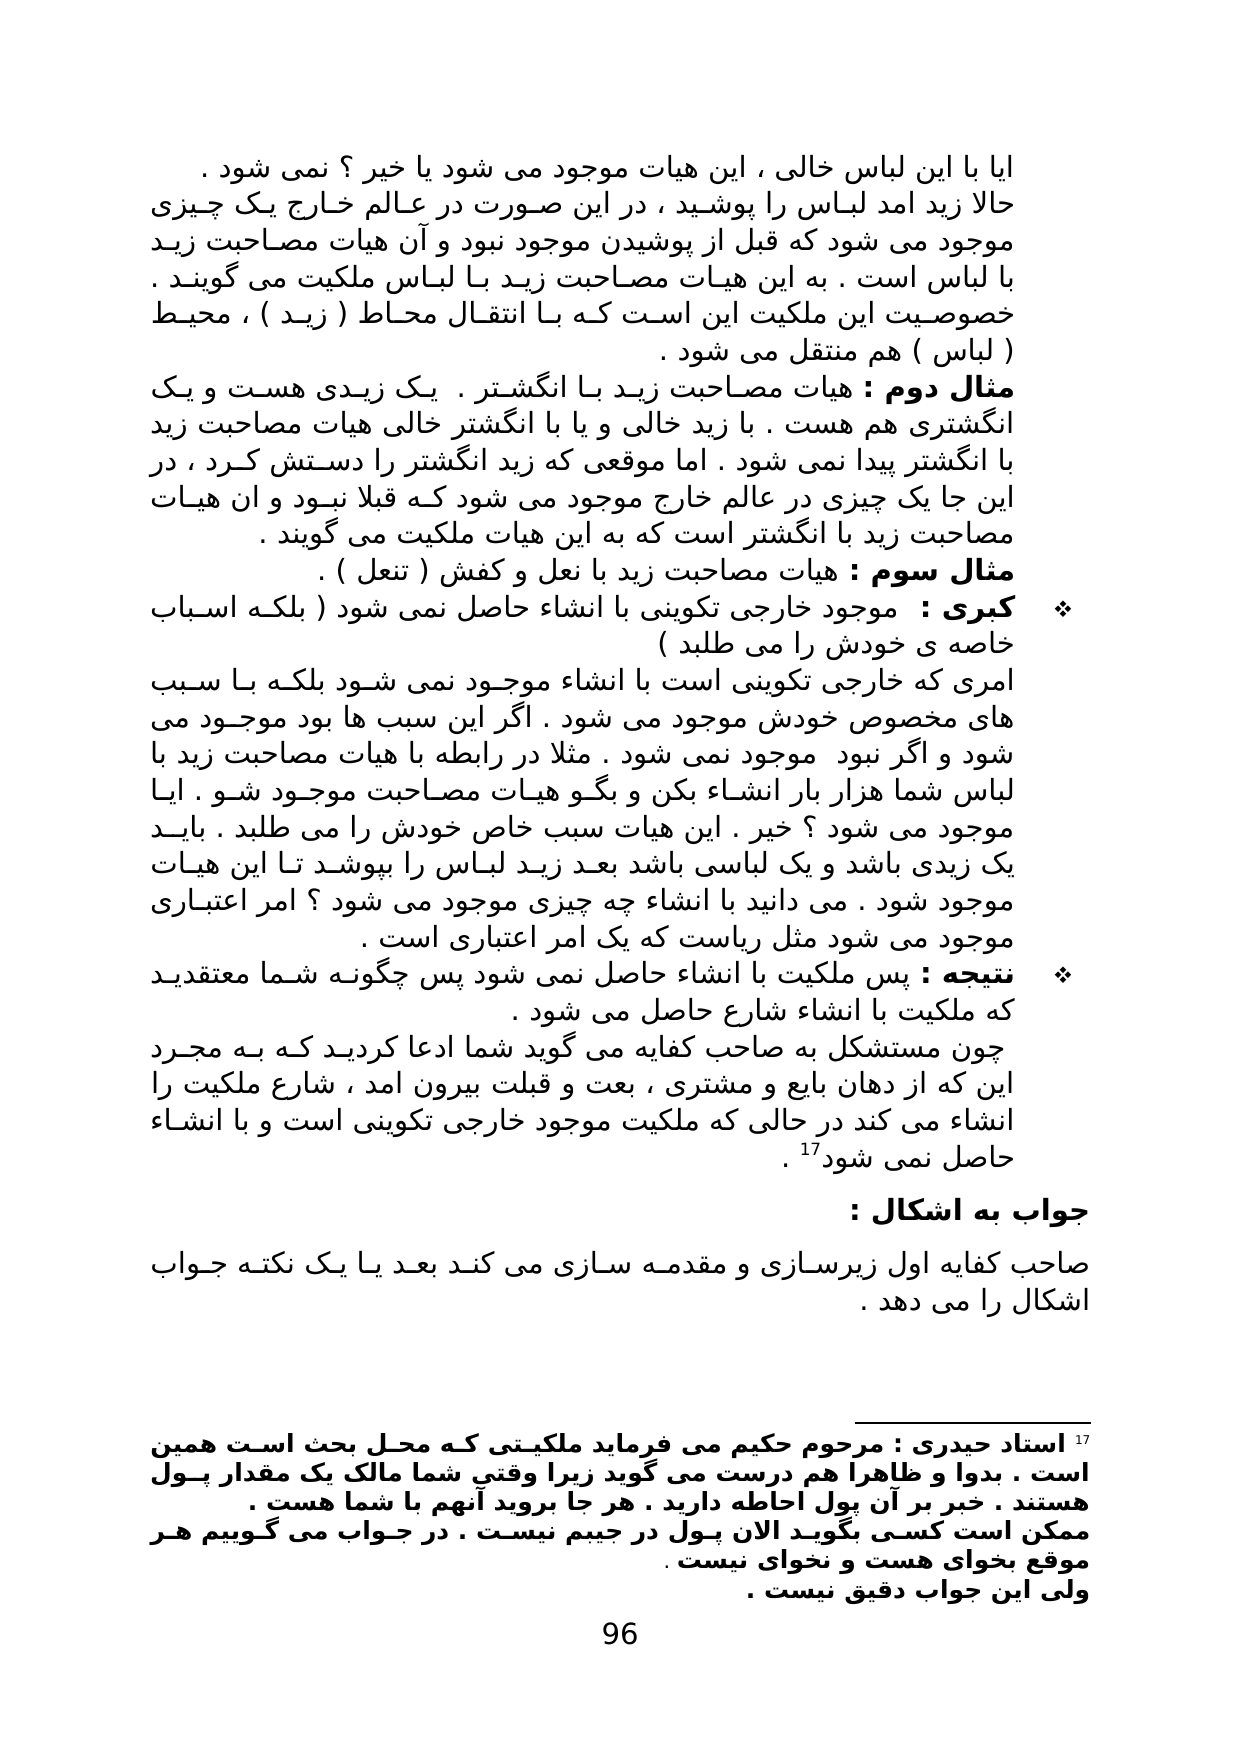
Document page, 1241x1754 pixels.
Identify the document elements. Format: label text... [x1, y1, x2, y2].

list امری که خارجی تکوینی است با انشاء موجود نمی شود بلکه با سبب های مخصوص خودش موجود می شود . اگر این سبب ها بود موجود می شود و اگر نبود موجود نمی شود . مثلا در رابطه با هیات مصاحبت زید با لباس شما هزار بار انشاء بکن و بگو هیات مصاحبت موجود شو . ایا موجود می شود ؟ خیر . این هیات سبب خاص خودش را می طلبد . باید یک زیدی باشد و یک لباسی باشد بعد زید لباس را بپوشد تا این هیات موجود شود . می دانید با انشاء چه چیزی موجود می شود ؟ امر اعتباری موجود می شود مثل ریاست که یک امر اعتباری است . [150, 1140, 1015, 1431]
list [150, 1507, 1015, 1577]
list مثال اول : به آن هیات مصاحبت جسم با لباس ، ملکیت می گویند . این اقای زید این جا است . اون هم لباس است . حالا این زید لباس نپوشیده است . ایا با این زید خالی ، این هیات مصاحبت با لباس موجود می شود یا خیر ؟ نمی شود . ما گفتیم هیات مصاحبت و همراهی . لذا با زید خالی این هیات موجود نمی شود . [150, 443, 1015, 624]
list مستشکل می گوید ملکیت ، موجود خارجی تکوینی است و اعتباری نیست . ملکیت به چه چیزی می گویند . یا در بدایه یا در نهایه خوانده اید مقولات عشر را . یکی از این مقولات ملکیت است . حالا در فلسفه ملکیت یعنی چی ؟ 3 مثال می زنیم تا ملکیت روشن شود . [150, 297, 1015, 441]
list نتیجه : پس ملکیت با انشاء حاصل نمی شود پس چگونه شما معتقدید که ملکیت با انشاء شارع حاصل می شود . [150, 1433, 1053, 1504]
list مثال سوم : هیات مصاحبت زید با نعل و کفش ( تنعل ) . [150, 1030, 1015, 1064]
list ایا با این لباس خالی ، این هیات موجود می شود یا خیر ؟ نمی شود . [150, 627, 1015, 661]
list حالا زید امد لباس را پوشید ، در این صورت در عالم خارج یک چیزی موجود می شود که قبل از پوشیدن موجود نبود و آن هیات مصاحبت زید با لباس است . به این هیات مصاحبت زید با لباس ملکیت می گویند . خصوصیت این ملکیت این است که با انتقال محاط ( زید ) ، محیط ( لباس ) هم منتقل می شود . [150, 663, 1015, 844]
list صغری : ملکیت موجود خارجی تکوینی است ( به هیات حاصله از احاطه ی یک شی بر شی دیگر به طوری که با انتقال محاط ، محیط نیر منتقل بشود ، ملکیت گفته می شود . ملکیت به این معنی مابه ازاء دارد در خارج . ) [150, 150, 1053, 294]
list مثال دوم : هیات مصاحبت زید با انگشتر . یک زیدی هست و یک انگشتری هم هست . با زید خالی و یا با انگشتر خالی هیات مصاحبت زید با انگشتر پیدا نمی شود . اما موقعی که زید انگشتر را دستش کرد ، در این جا یک چیزی در عالم خارج موجود می شود که قبلا نبود و ان هیات مصاحبت زید با انگشتر است که به این هیات ملکیت می گویند . [150, 847, 1015, 1027]
list کبری : موجود خارجی تکوینی با انشاء حاصل نمی شود ( بلکه اسباب خاصه ی خودش را می طلبد ) [150, 1067, 1053, 1137]
